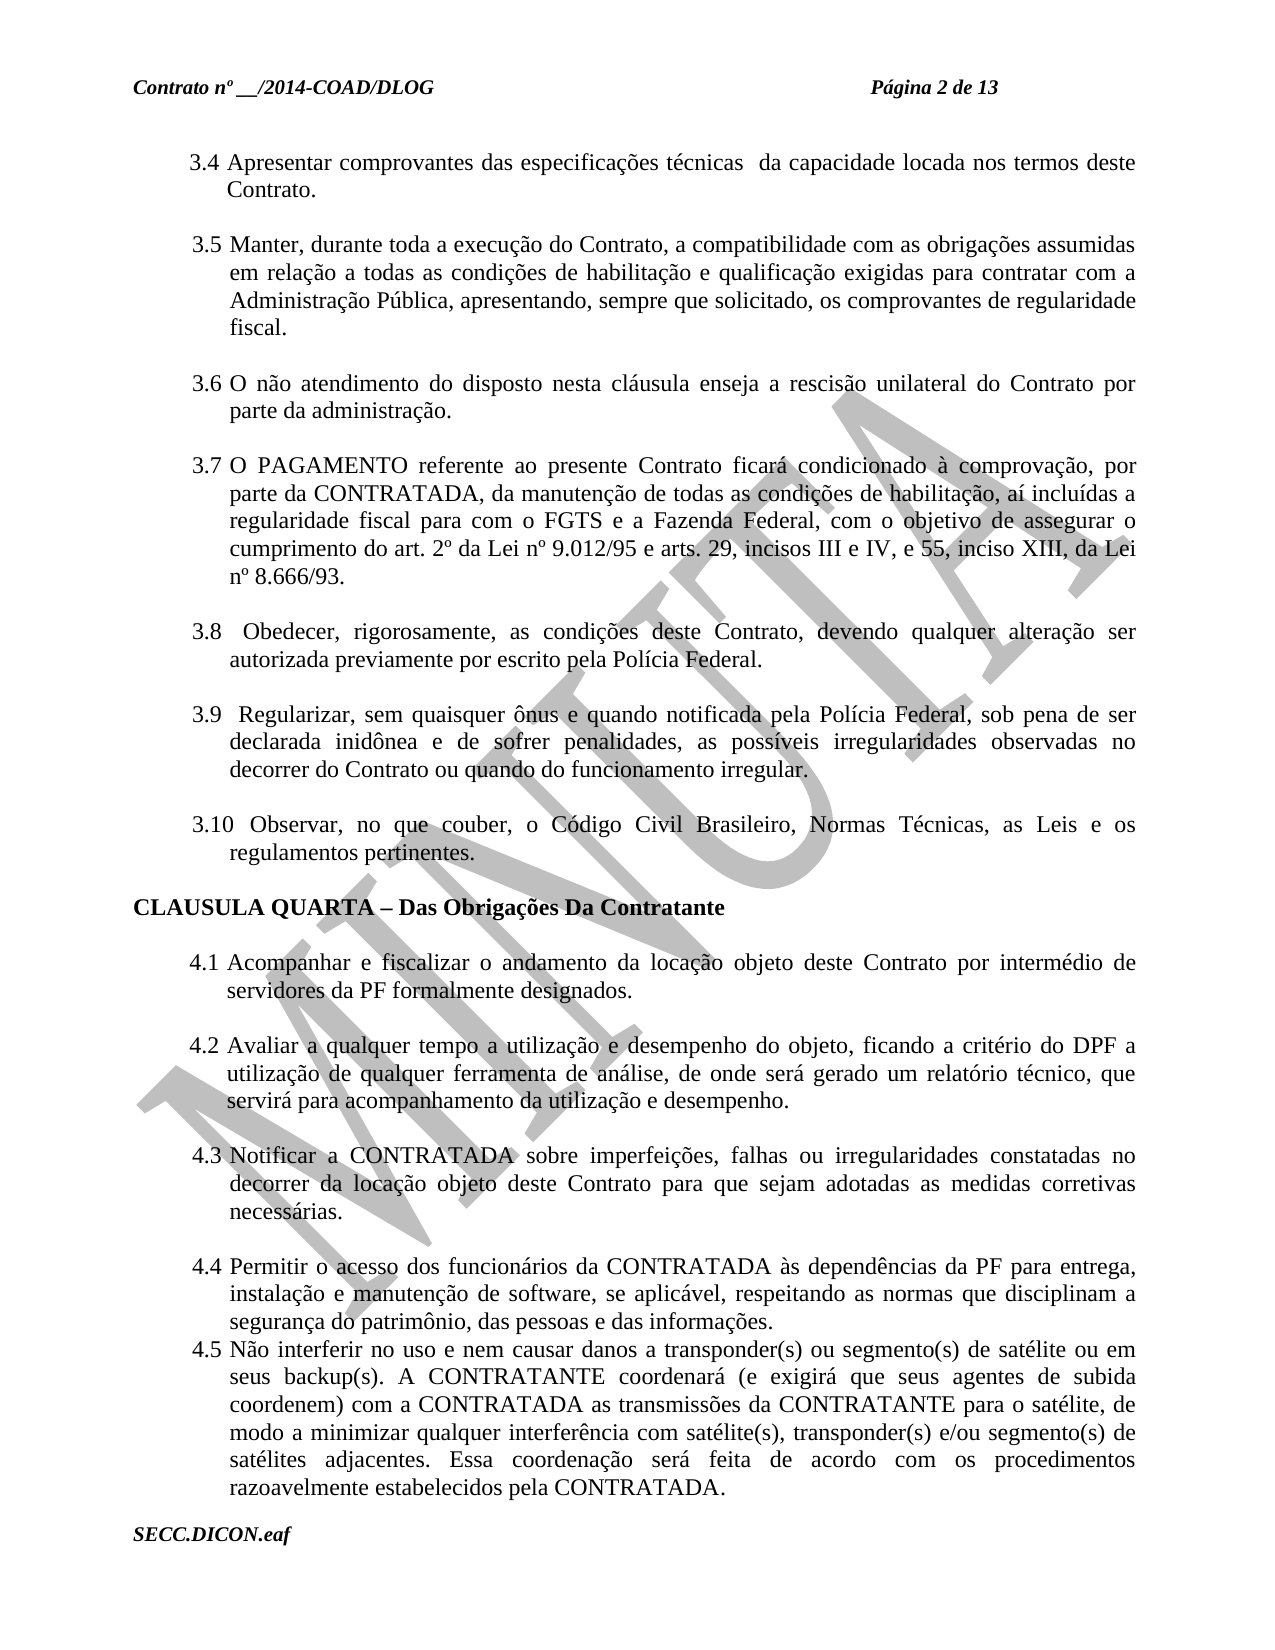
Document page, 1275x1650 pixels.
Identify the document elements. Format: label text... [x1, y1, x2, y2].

list O não atendimento do disposto nesta cláusula enseja a rescisão unilateral do Contrato por parte da administração. [192, 368, 1138, 424]
list Notificar a CONTRATADA sobre imperfeições, falhas ou irregularidades constatadas no decorrer da locação objeto deste Contrato para que sejam adotadas as medidas corretivas necessárias. [192, 1141, 1138, 1224]
list Manter, durante toda a execução do Contrato, a compatibilidade com as obrigações assumidas em relação a todas as condições de habilitação e qualificação exigidas para contratar com a Administração Pública, apresentando, sempre que solicitado, os comprovantes de regularidade fiscal. [192, 231, 1138, 341]
list Permitir o acesso dos funcionários da CONTRATADA às dependências da PF para entrega, instalação e manutenção de software, se aplicável, respeitando as normas que disciplinam a segurança do patrimônio, das pessoas e das informações. [192, 1252, 1138, 1335]
list Apresentar comprovantes das especificações técnicas da capacidade locada nos termos deste Contrato. [189, 148, 1138, 203]
list Não interferir no uso e nem causar danos a transponder(s) ou segmento(s) de satélite ou em seus backup(s). A CONTRATANTE coordenará (e exigirá que seus agentes de subida coordenem) com a CONTRATADA as transmissões da CONTRATANTE para o satélite, de modo a minimizar qualquer interferência com satélite(s), transponder(s) e/ou segmento(s) de satélites adjacentes. Essa coordenação será feita de acordo com os procedimentos razoavelmente estabelecidos pela CONTRATADA. [192, 1335, 1138, 1500]
list Acompanhar e fiscalizar o andamento da locação objeto deste Contrato por intermédio de servidores da PF formalmente designados. [189, 948, 1138, 1003]
list Regularizar, sem quaisquer ônus e quando notificada pela Polícia Federal, sob pena de ser declarada inidônea e de sofrer penalidades, as possíveis irregularidades observadas no decorrer do Contrato ou quando do funcionamento irregular. [192, 700, 1138, 783]
list Observar, no que couber, o Código Civil Brasileiro, Normas Técnicas, as Leis e os regulamentos pertinentes. [192, 810, 1138, 865]
list O PAGAMENTO referente ao presente Contrato ficará condicionado à comprovação, por parte da CONTRATADA, da manutenção de todas as condições de habilitação, aí incluídas a regularidade fiscal para com o FGTS e a Fazenda Federal, com o objetivo de assegurar o cumprimento do art. 2º da Lei nº 9.012/95 e arts. 29, incisos III e IV, e 55, inciso XIII, da Lei nº 8.666/93. [192, 451, 1138, 589]
text CLAUSULA QUARTA – Das Obrigações Da Contratante [133, 893, 1137, 921]
list Obedecer, rigorosamente, as condições deste Contrato, devendo qualquer alteração ser autorizada previamente por escrito pela Polícia Federal. [192, 617, 1138, 672]
list Avaliar a qualquer tempo a utilização e desempenho do objeto, ficando a critério do DPF a utilização de qualquer ferramenta de análise, de onde será gerado um relatório técnico, que servirá para acompanhamento da utilização e desempenho. [189, 1031, 1138, 1114]
